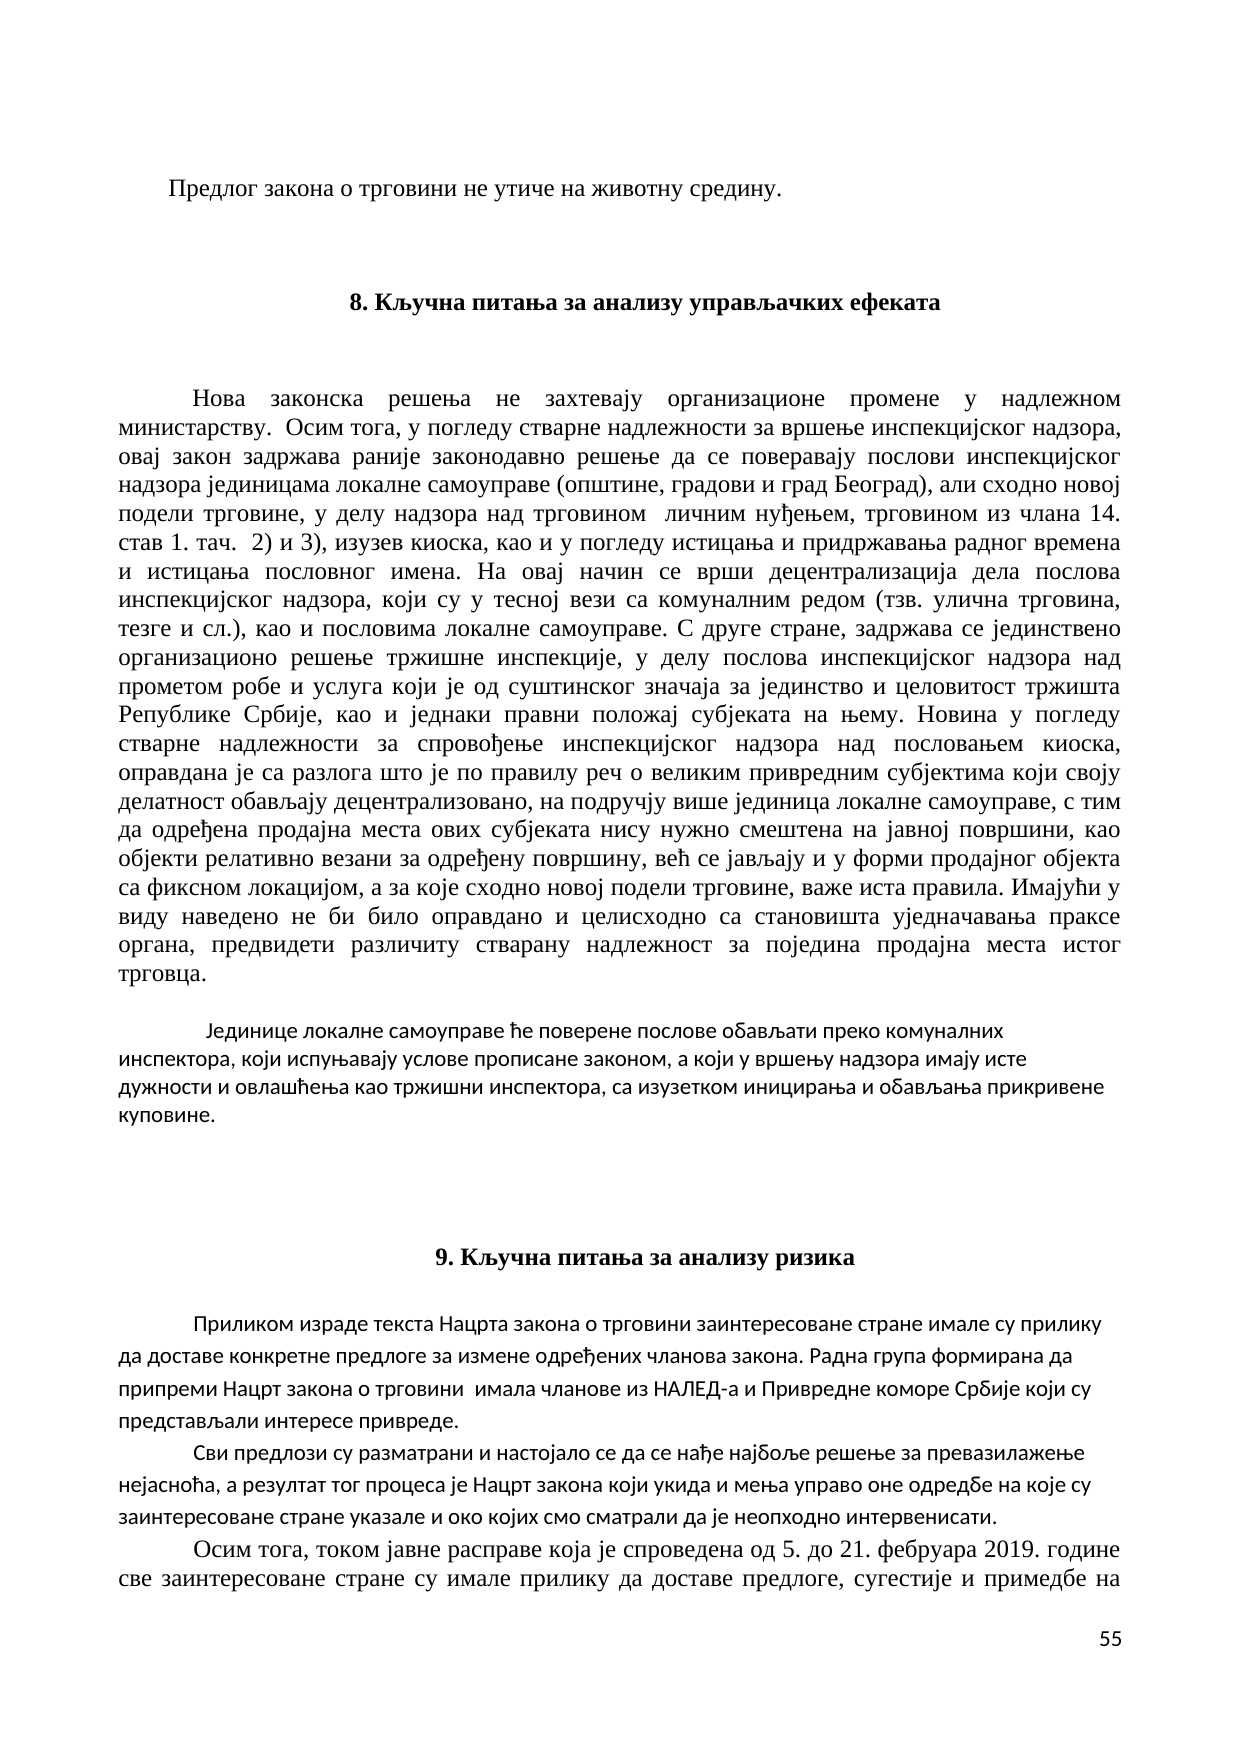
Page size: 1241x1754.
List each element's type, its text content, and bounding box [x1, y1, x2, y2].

text Нова законска решења не захтевају организационе промене у надлежном министарству. Осим тога, у погледу стварне надлежности за вршење инспекцијског надзора, овај закон задржава раније законодавно решење да се поверавају послови инспекцијског надзора јединицама локалне самоуправе (општине, градови и град Београд), али сходно новој подели трговине, у делу надзора над трговином личним нуђењем, трговином из члана 14. став 1. тач. 2) и 3), изузев киоска, као и у погледу истицања и придржавања радног времена и истицања пословног имена. На овај начин се врши децентрализација дела послова инспекцијског надзора, који су у тесној вези са комуналним редом (тзв. улична трговина, тезге и сл.), као и пословима локалне самоуправе. С друге стране, задржава се јединствено организационо решење тржишне инспекције, у делу послова инспекцијског надзора над прометом робе и услуга који је од суштинског значаја за јединство и целовитост тржишта Републике Србије, као и једнаки правни положај субјеката на њему. Новина у погледу стварне надлежности за спровођење инспекцијског надзора над пословањем киоска, оправдана је са разлога што је по правилу реч о великим привредним субјектима који своју делатност обављају децентрализовано, на подручју више јединица локалне самоуправе, с тим да одређена продајна места ових субјеката нису нужно смештена на јавној површини, као објекти релативно везани за одређену површину, већ се јављају и у форми продајног објекта са фиксном локацијом, а за које сходно новој подели трговине, важе иста правила. Имајући у виду наведено не би било оправдано и целисходно са становишта уједначавања праксе органа, предвидети различиту стварану надлежност за поједина продајна места истог трговца. [118, 383, 1122, 987]
text 8. Кључна питања за анализу управљачких ефеката [118, 287, 1122, 316]
text Приликом израде текста Нацрта закона о трговини заинтересоване стране имале су прилику да доставе конкретне предлоге за измене одређених чланова закона. Радна група формирана да припреми Нацрт закона о трговини имала чланове из НАЛЕД-а и Привредне коморе Србије који су представљали интересе привреде. [118, 1309, 1122, 1434]
text Предлог закона о трговини не утиче на животну средину. [118, 173, 1122, 202]
text Јединице локалне самоуправе ће поверене послове обављати преко комуналних инспектора, који испуњавају услове прописане законом, а који у вршењу надзора имају исте дужности и овлашћења као тржишни инспектора, са изузетком иницирања и обављања прикривене куповине. [118, 1016, 1122, 1128]
text 9. Кључна питања за анализу ризика [118, 1242, 1122, 1271]
text Сви предлози су разматрани и настојало се да се нађе најбоље решење за превазилажење нејасноћа, а резултат тог процеса је Нацрт закона који укида и мења управо оне одредбе на које су заинтересоване стране указале и око којих смо сматрали да је неопходно интервенисати. [118, 1438, 1122, 1530]
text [118, 1534, 1122, 1592]
